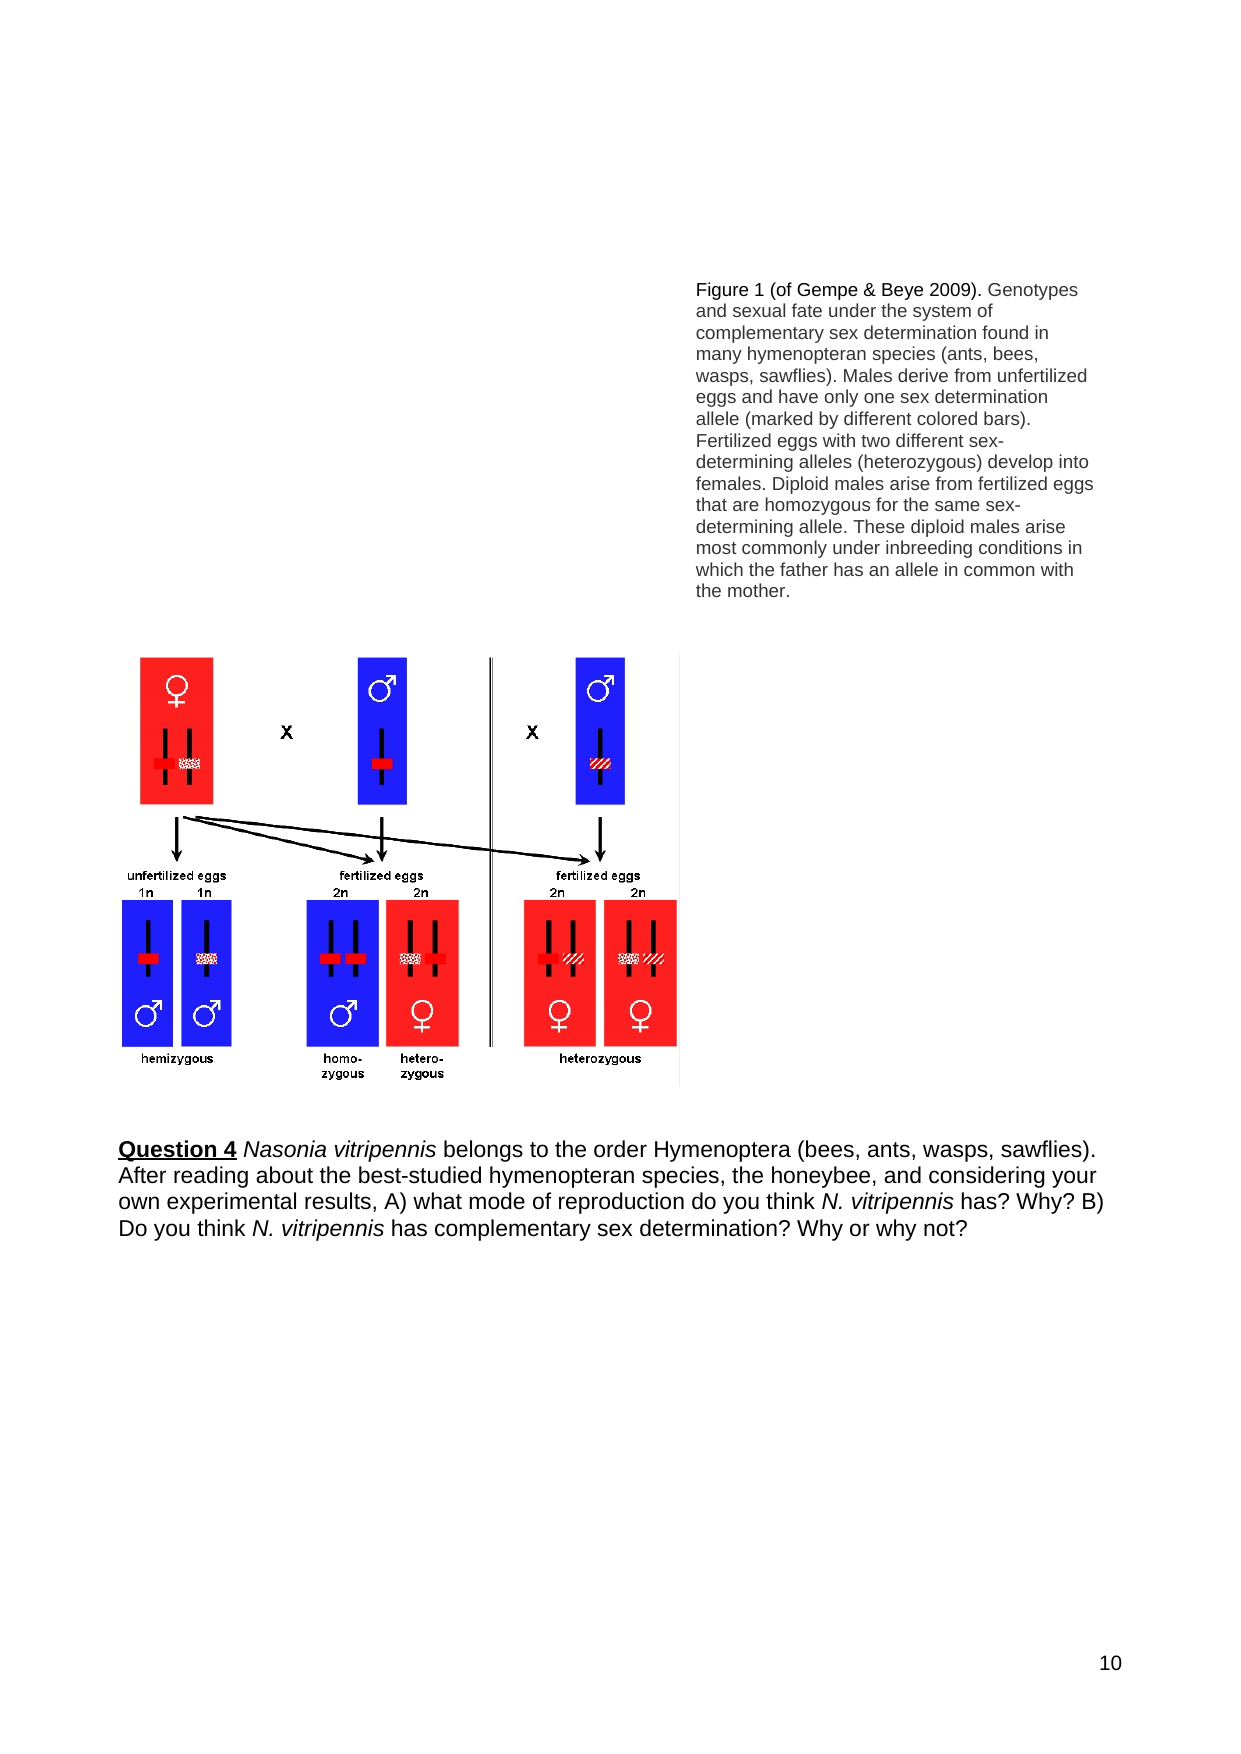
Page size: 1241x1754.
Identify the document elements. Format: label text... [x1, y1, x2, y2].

text Question 4 Nasonia vitripennis belongs to the order Hymenoptera (bees, ants, wasps, sawflies). After reading about the best-studied hymenopteran species, the honeybee, and considering your own experimental results, A) what mode of reproduction do you think N. vitripennis has? Why? B) Do you think N. vitripennis has complementary sex determination? Why or why not? [118, 1136, 1122, 1241]
picture [118, 654, 680, 1086]
